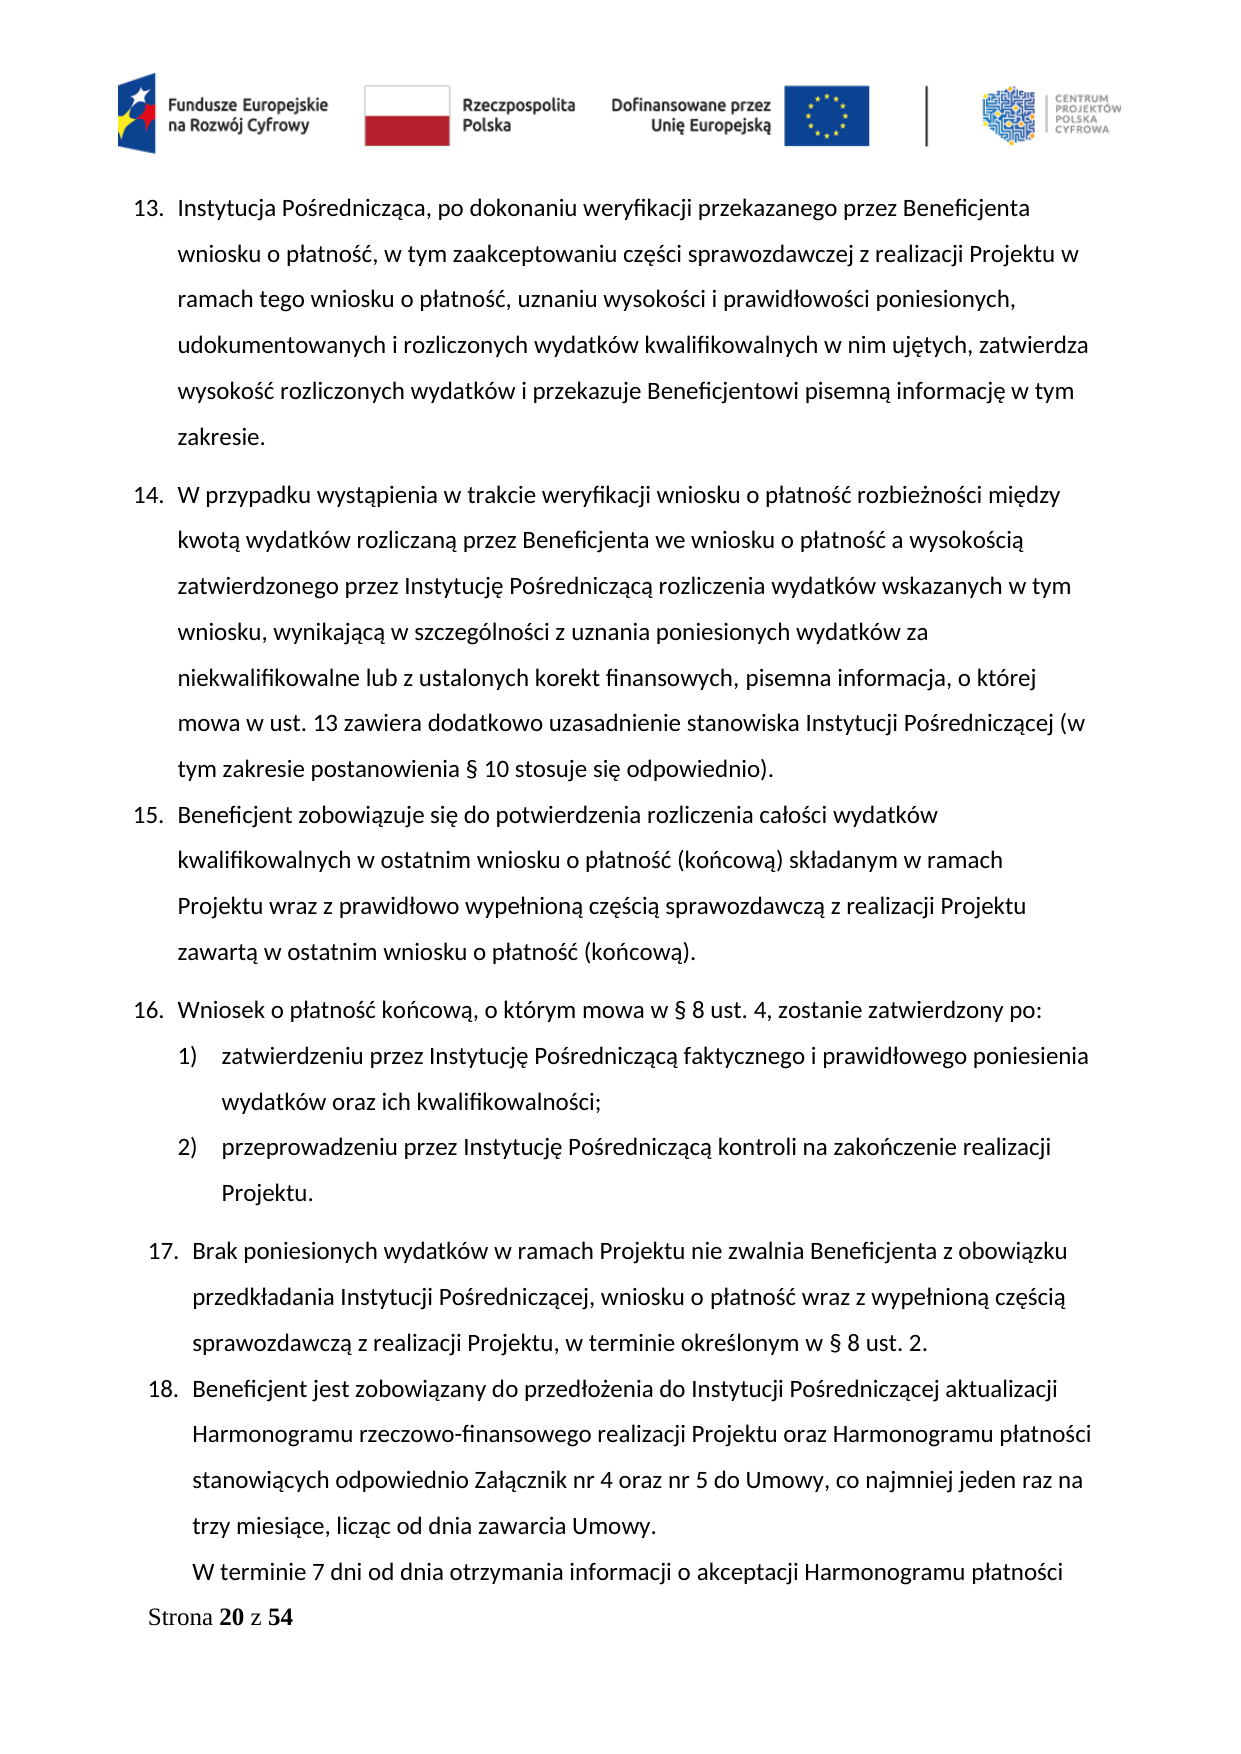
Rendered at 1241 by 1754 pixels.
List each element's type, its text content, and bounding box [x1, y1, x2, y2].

list W przypadku wystąpienia w trakcie weryfikacji wniosku o płatność rozbieżności między kwotą wydatków rozliczaną przez Beneficjenta we wniosku o płatność a wysokością zatwierdzonego przez Instytucję Pośredniczącą rozliczenia wydatków wskazanych w tym wniosku, wynikającą w szczególności z uznania poniesionych wydatków za niekwalifikowalne lub z ustalonych korekt finansowych, pisemna informacja, o której mowa w ust. 13 zawiera dodatkowo uzasadnienie stanowiska Instytucji Pośredniczącej (w tym zakresie postanowienia § 10 stosuje się odpowiednio). [133, 479, 1093, 784]
list przeprowadzeniu przez Instytucję Pośredniczącą kontroli na zakończenie realizacji Projektu. [177, 1132, 1093, 1208]
list Beneficjent zobowiązuje się do potwierdzenia rozliczenia całości wydatków kwalifikowalnych w ostatnim wniosku o płatność (końcową) składanym w ramach Projektu wraz z prawidłowo wypełnioną częścią sprawozdawczą z realizacji Projektu zawartą w ostatnim wniosku o płatność (końcową). [133, 799, 1093, 967]
list zatwierdzeniu przez Instytucję Pośredniczącą faktycznego i prawidłowego poniesienia wydatków oraz ich kwalifikowalności; [177, 1040, 1093, 1116]
list Brak poniesionych wydatków w ramach Projektu nie zwalnia Beneficjenta z obowiązku przedkładania Instytucji Pośredniczącej, wniosku o płatność wraz z wypełnioną częścią sprawozdawczą z realizacji Projektu, w terminie określonym w § 8 ust. 2. [148, 1236, 1093, 1357]
picture [118, 73, 1122, 154]
list Wniosek o płatność końcową, o którym mowa w § 8 ust. 4, zostanie zatwierdzony po: [133, 994, 1093, 1025]
list Instytucja Pośrednicząca, po dokonaniu weryfikacji przekazanego przez Beneficjenta wniosku o płatność, w tym zaakceptowaniu części sprawozdawczej z realizacji Projektu w ramach tego wniosku o płatność, uznaniu wysokości i prawidłowości poniesionych, udokumentowanych i rozliczonych wydatków kwalifikowalnych w nim ujętych, zatwierdza wysokość rozliczonych wydatków i przekazuje Beneficjentowi pisemną informację w tym zakresie. [133, 192, 1093, 451]
